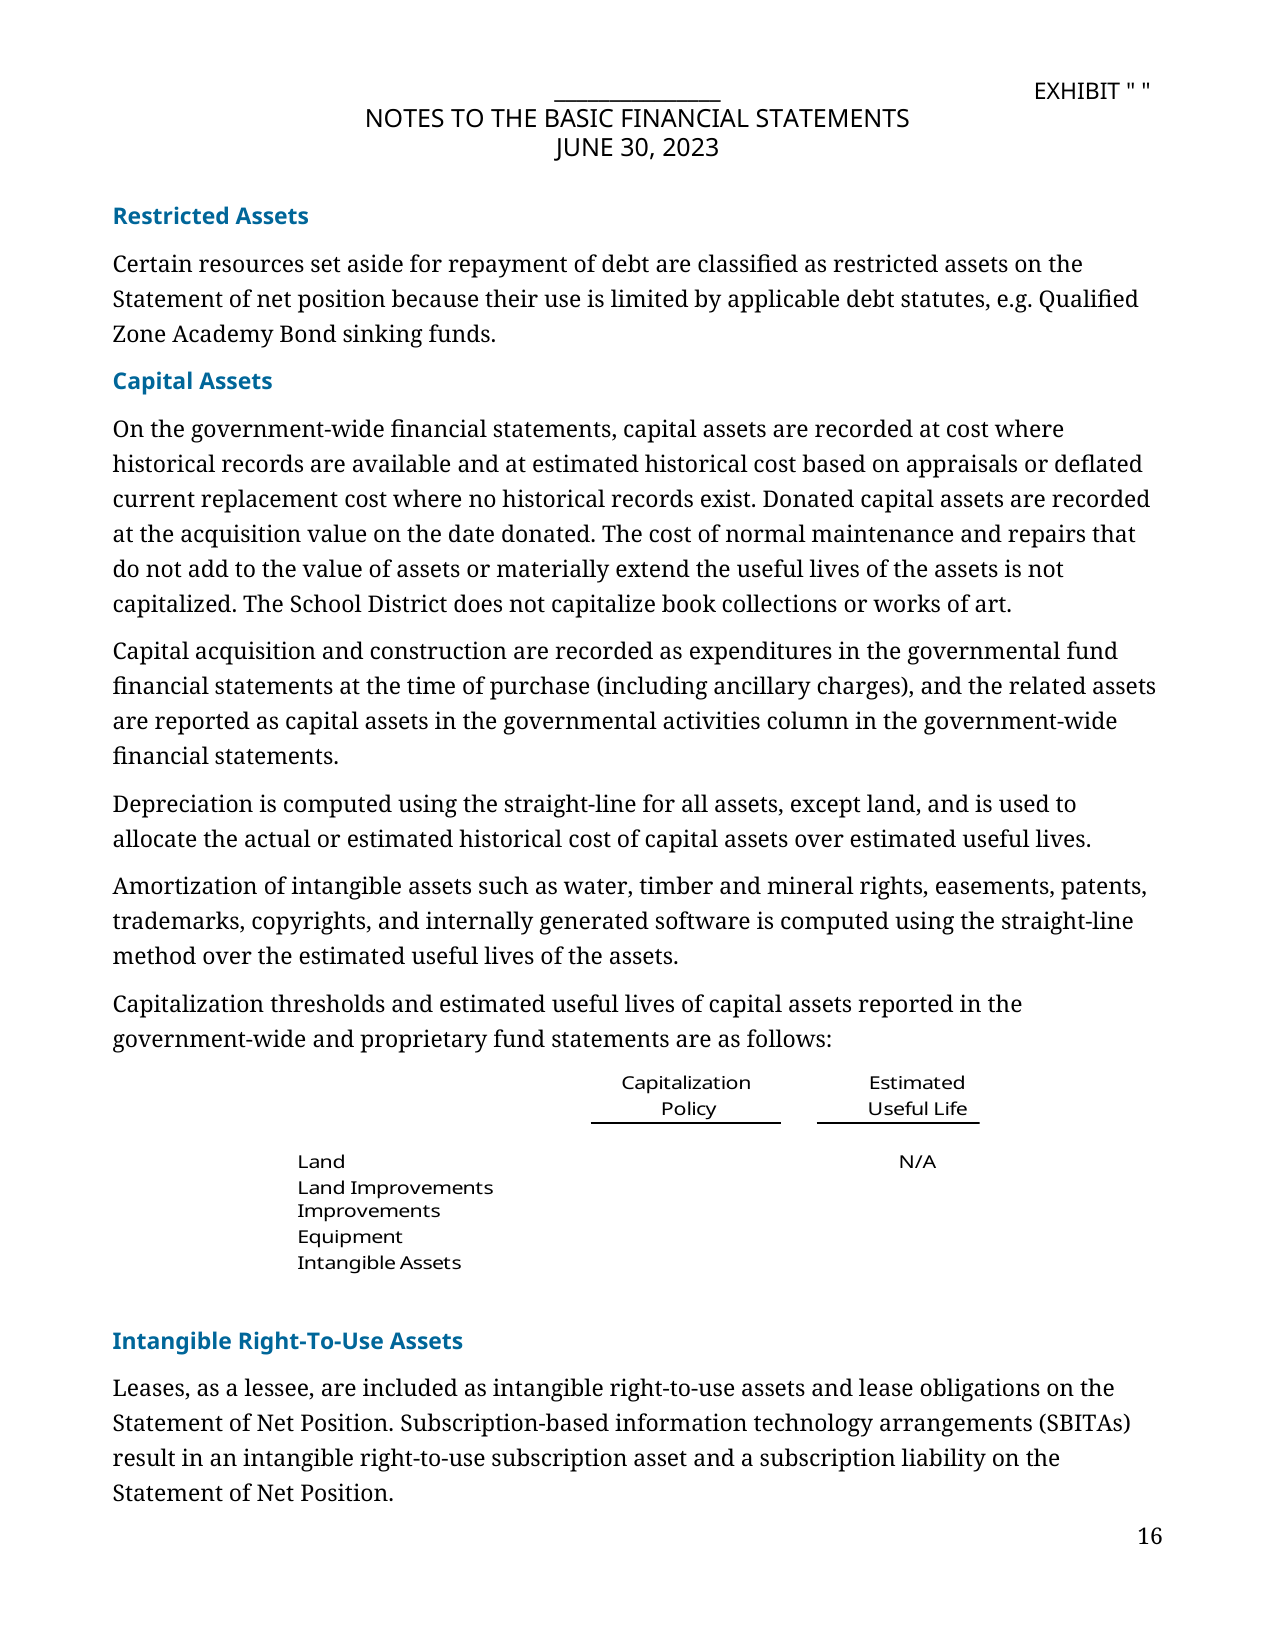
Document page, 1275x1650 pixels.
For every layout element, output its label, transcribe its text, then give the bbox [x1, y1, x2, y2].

text On the government-wide financial statements, capital assets are recorded at cost where historical records are available and at estimated historical cost based on appraisals or deflated current replacement cost where no historical records exist. Donated capital assets are recorded at the acquisition value on the date donated. The cost of normal maintenance and repairs that do not add to the value of assets or materially extend the useful lives of the assets is not capitalized. The School District does not capitalize book collections or works of art. [112, 412, 1162, 619]
subtitle Capital Assets [112, 365, 1162, 396]
text Capital acquisition and construction are recorded as expenditures in the governmental fund financial statements at the time of purchase (including ancillary charges), and the related assets are reported as capital assets in the governmental activities column in the government-wide financial statements. [112, 635, 1162, 771]
text Capitalization thresholds and estimated useful lives of capital assets reported in the government-wide statements are as follows: [112, 987, 1162, 1054]
text Depreciation is computed using the straight-line for all assets, except land, and is used to allocate the actual or estimated historical cost of capital assets over estimated useful lives. [112, 787, 1162, 854]
